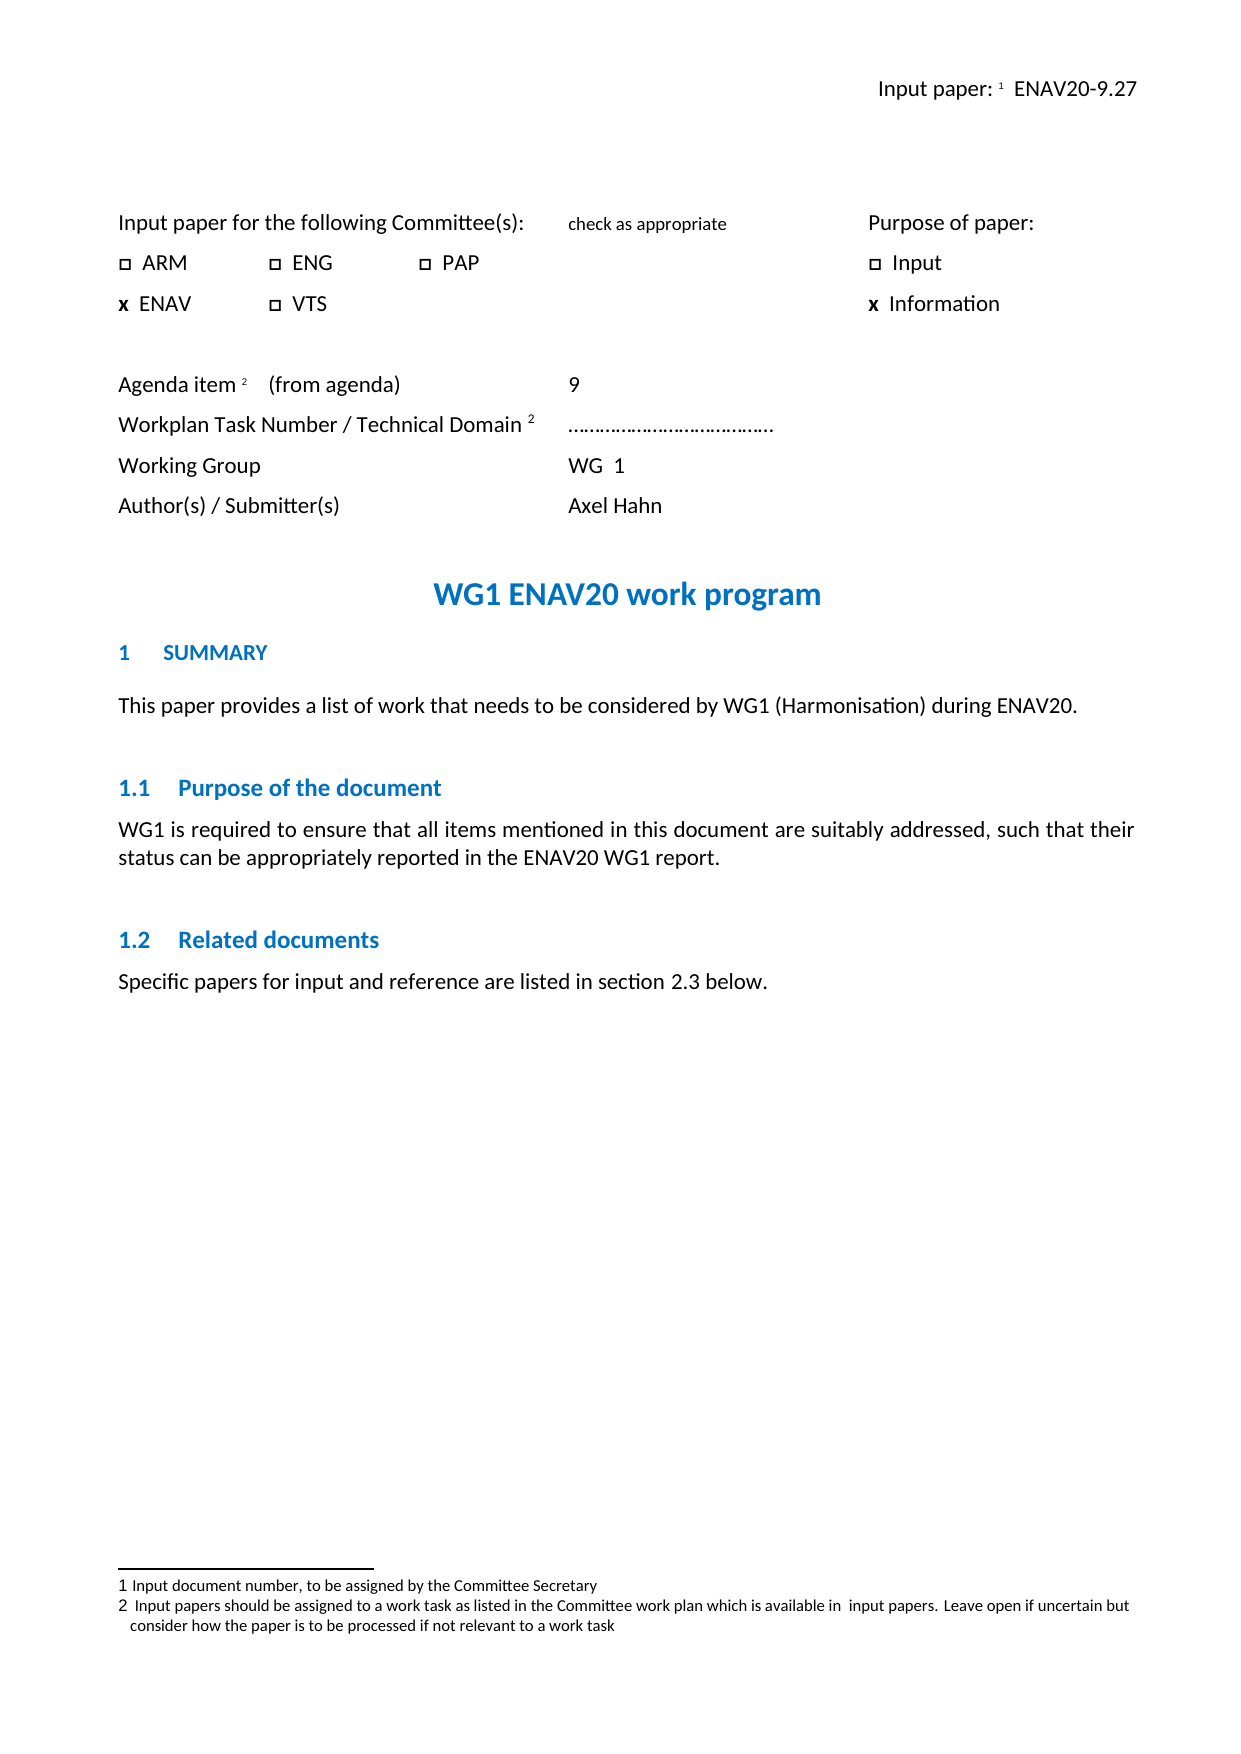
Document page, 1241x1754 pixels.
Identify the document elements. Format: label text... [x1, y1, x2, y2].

text Agenda item (from agenda) 9 [118, 370, 1137, 398]
title WG1 ENAV20 work program [118, 573, 1137, 613]
text Author(s) / Submitter(s) Axel Hahn [118, 492, 1137, 519]
text Workplan Task Number / Technical Domain 2 ………………………………… [118, 411, 1137, 438]
text Specific papers for input and reference are listed in section 2.3 below. [118, 967, 1137, 996]
text WG1 is required to ensure that all items mentioned in this document are suitably addressed, such that their status can be appropriately reported in the ENAV20 WG1 report. [118, 815, 1137, 871]
subtitle Purpose of the document [118, 772, 1137, 803]
subtitle Summary [118, 638, 1137, 666]
text Input paper: ENAV20-9.27 [118, 74, 1137, 102]
subtitle Related documents [118, 924, 1137, 955]
text Working Group WG 1 [118, 451, 1137, 479]
text x ENAV □ VTS x Information [118, 289, 1137, 317]
text Input paper for the following Committee(s): check as appropriate Purpose of paper: [118, 208, 1137, 236]
text This paper provides a list of work that needs to be considered by WG1 (Harmonisation) during ENAV20. [118, 691, 1137, 719]
text □ ARM □ ENG □ PAP □ Input [118, 248, 1137, 276]
